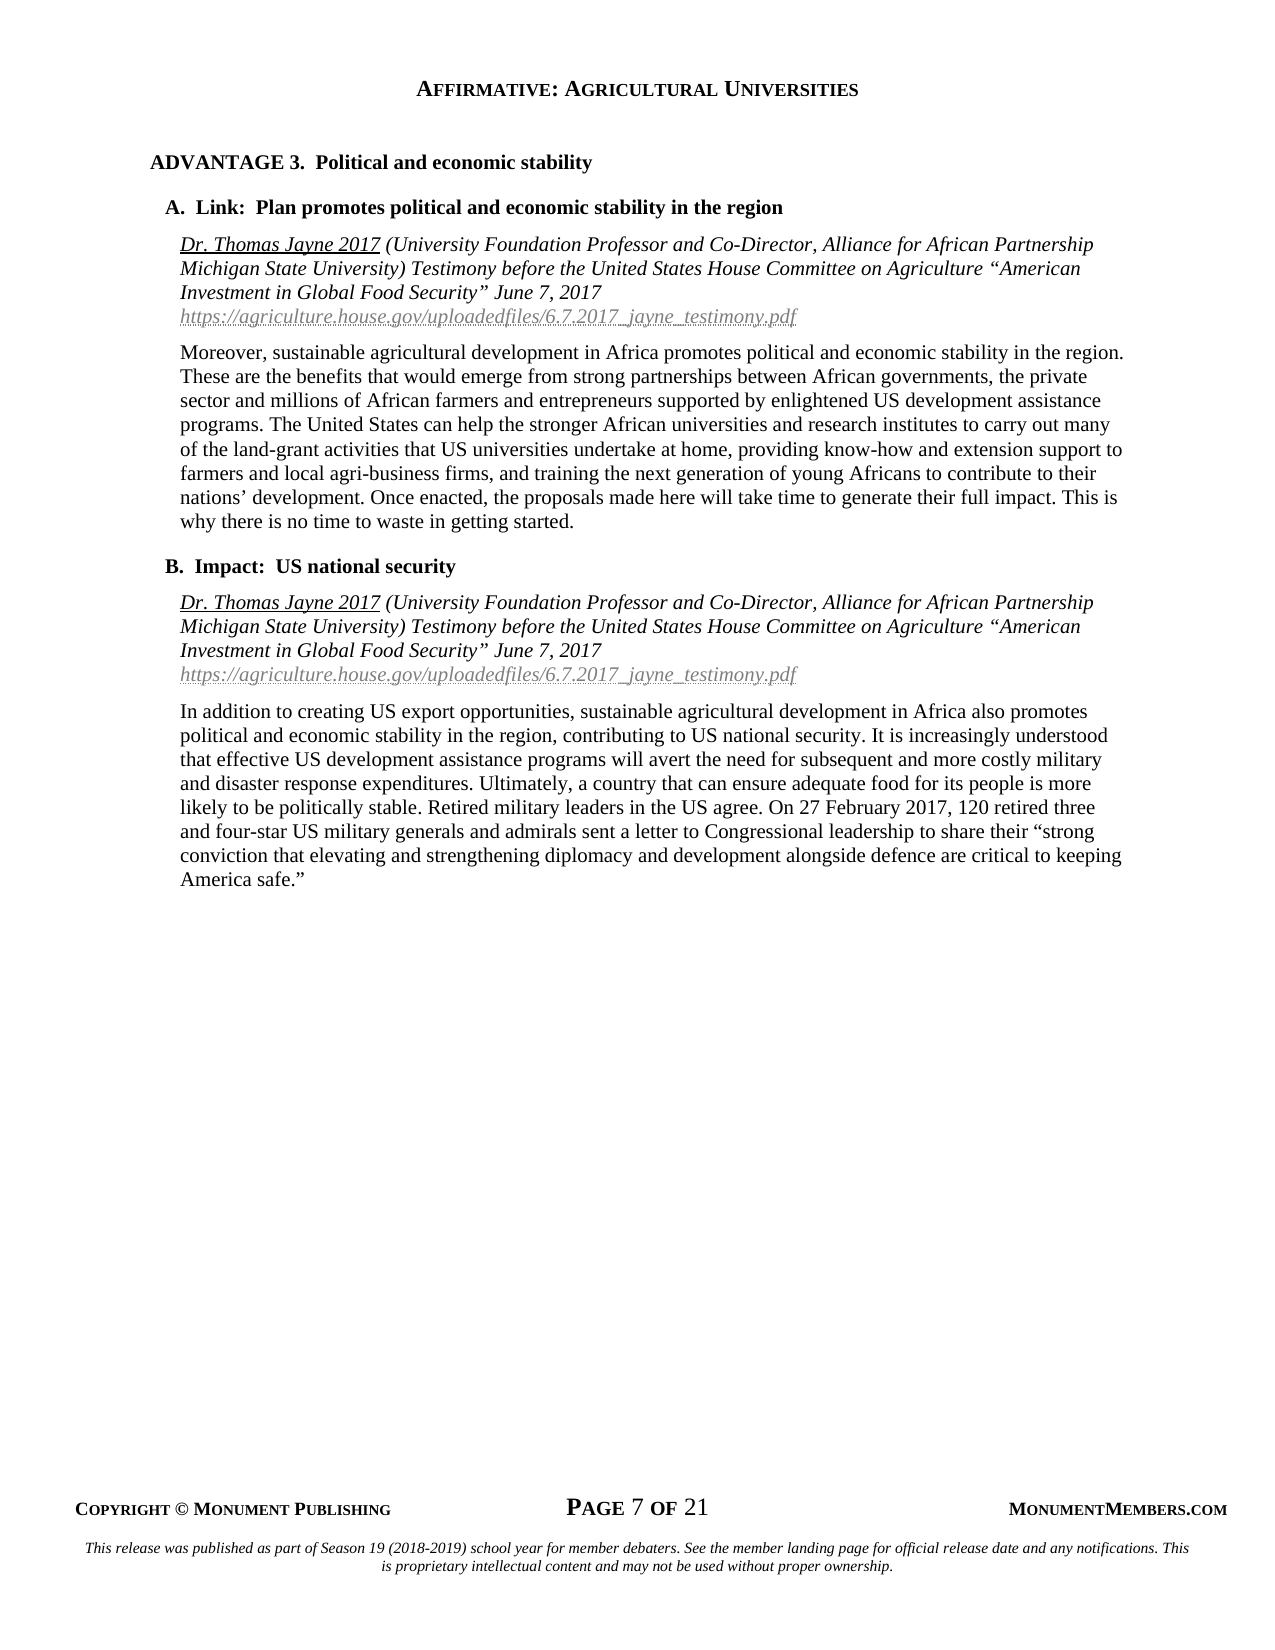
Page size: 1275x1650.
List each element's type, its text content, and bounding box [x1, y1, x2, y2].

text Dr. Thomas Jayne 2017 (University Foundation Professor and Co-Director, Alliance for African Partnership Michigan State University) Testimony before the United States House Committee on Agriculture “American Investment in Global Food Security” June 7, 2017 https://agriculture.house.gov/uploadedfiles/6.7.2017_jayne_testimony.pdf [180, 590, 1125, 686]
text Moreover, sustainable agricultural development in Africa promotes political and economic stability in the region. These are the benefits that would emerge from strong partnerships between African governments, the private sector and millions of African farmers and entrepreneurs supported by enlightened US development assistance programs. The United States can help the stronger African universities and research institutes to carry out many of the land-grant activities that US universities undertake at home, providing know-how and extension support to farmers and local agri-business firms, and training the next generation of young Africans to contribute to their nations’ development. Once enacted, the proposals made here will take time to generate their full impact. This is why there is no time to waste in getting started. [180, 340, 1125, 533]
text ADVANTAGE 3. Political and economic stability [150, 150, 1125, 174]
text A. Link: Plan promotes political and economic stability in the region [165, 195, 1125, 219]
text Dr. Thomas Jayne 2017 (University Foundation Professor and Co-Director, Alliance for African Partnership Michigan State University) Testimony before the United States House Committee on Agriculture “American Investment in Global Food Security” June 7, 2017 https://agriculture.house.gov/uploadedfiles/6.7.2017_jayne_testimony.pdf [180, 231, 1125, 328]
text In addition to creating US export opportunities, sustainable agricultural development in Africa also promotes political and economic stability in the region, contributing to US national security. It is increasingly understood that effective US development assistance programs will avert the need for subsequent and more costly military and disaster response expenditures. Ultimately, a country that can ensure adequate food for its people is more likely to be politically stable. Retired military leaders in the US agree. On 27 February 2017, 120 retired three and four-star US military generals and admirals sent a letter to Congressional leadership to share their “strong conviction that elevating and strengthening diplomacy and development alongside defence are critical to keeping America safe.” [180, 699, 1125, 891]
text B. Impact: US national security [165, 553, 1125, 578]
